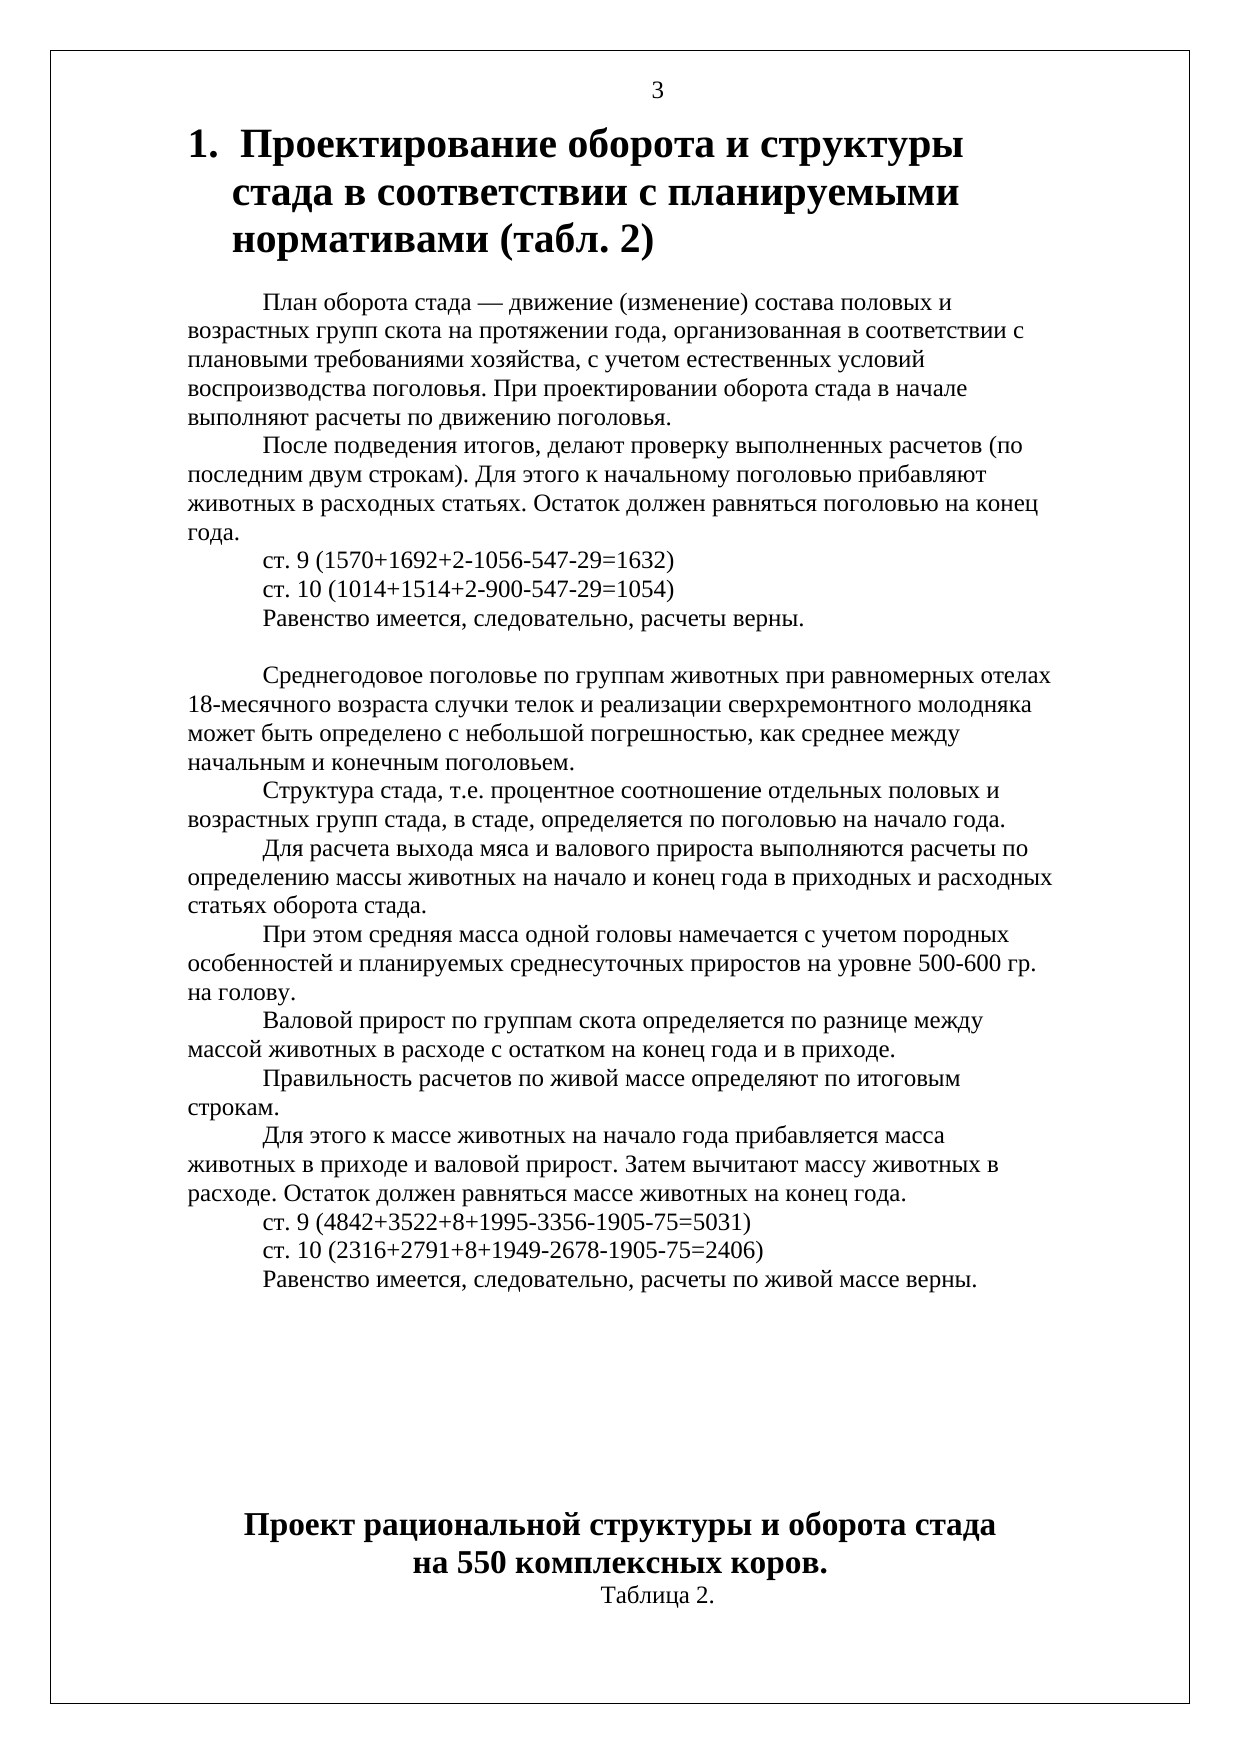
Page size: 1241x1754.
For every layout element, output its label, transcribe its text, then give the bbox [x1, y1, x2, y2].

text Правильность расчетов по живой массе определяют по итоговым строкам. [187, 1063, 1053, 1121]
text При этом средняя масса одной головы намечается с учетом породных особенностей и планируемых среднесуточных приростов на уровне 500-600 гр. на голову. [187, 919, 1053, 1006]
subtitle Проект рациональной структуры и оборота стада на 550 комплексных коров. [187, 1504, 1053, 1581]
text Структура стада, т.е. процентное соотношение отдельных половых и возрастных групп стада, в стаде, определяется по поголовью на начало года. [187, 776, 1053, 833]
text Для расчета выхода мяса и валового прироста выполняются расчеты по определению массы животных на начало и конец года в приходных и расходных статьях оборота стада. [187, 833, 1053, 919]
text Таблица 2. [187, 1581, 1053, 1609]
text План оборота стада — движение (изменение) состава половых и возрастных групп скота на протяжении года, организованная в соответствии с плановыми требованиями хозяйства, с учетом естественных условий воспроизводства поголовья. При проектировании оборота стада в начале выполняют расчеты по движению поголовья. [187, 287, 1053, 431]
text Валовой прирост по группам скота определяется по разнице между массой животных в расходе с остатком на конец года и в приходе. [187, 1006, 1053, 1063]
text Равенство имеется, следовательно, расчеты верны. [187, 603, 1053, 632]
text Для этого к массе животных на начало года прибавляется масса животных в приходе и валовой прирост. Затем вычитают массу животных в расходе. Остаток должен равняться массе животных на конец года. [187, 1121, 1053, 1207]
text Равенство имеется, следовательно, расчеты по живой массе верны. [187, 1264, 1053, 1293]
text Среднегодовое поголовье по группам животных при равномерных отелах 18-месячного возраста случки телок и реализации сверхремонтного молодняка может быть определено с небольшой погрешностью, как среднее между начальным и конечным поголовьем. [187, 661, 1053, 776]
text ст. 9 (1570+1692+2-1056-547-29=1632) [187, 546, 1053, 574]
text ст. 9 (4842+3522+8+1995-3356-1905-75=5031) [187, 1207, 1053, 1236]
text ст. 10 (2316+2791+8+1949-2678-1905-75=2406) [187, 1236, 1053, 1264]
text После подведения итогов, делают проверку выполненных расчетов (по последним двум строкам). Для этого к начальному поголовью прибавляют животных в расходных статьях. Остаток должен равняться поголовью на конец года. [187, 431, 1053, 546]
subtitle Проектирование оборота и структуры стада в соответствии с планируемыми нормативами (табл. 2) [187, 118, 1053, 262]
text ст. 10 (1014+1514+2-900-547-29=1054) [187, 574, 1053, 603]
